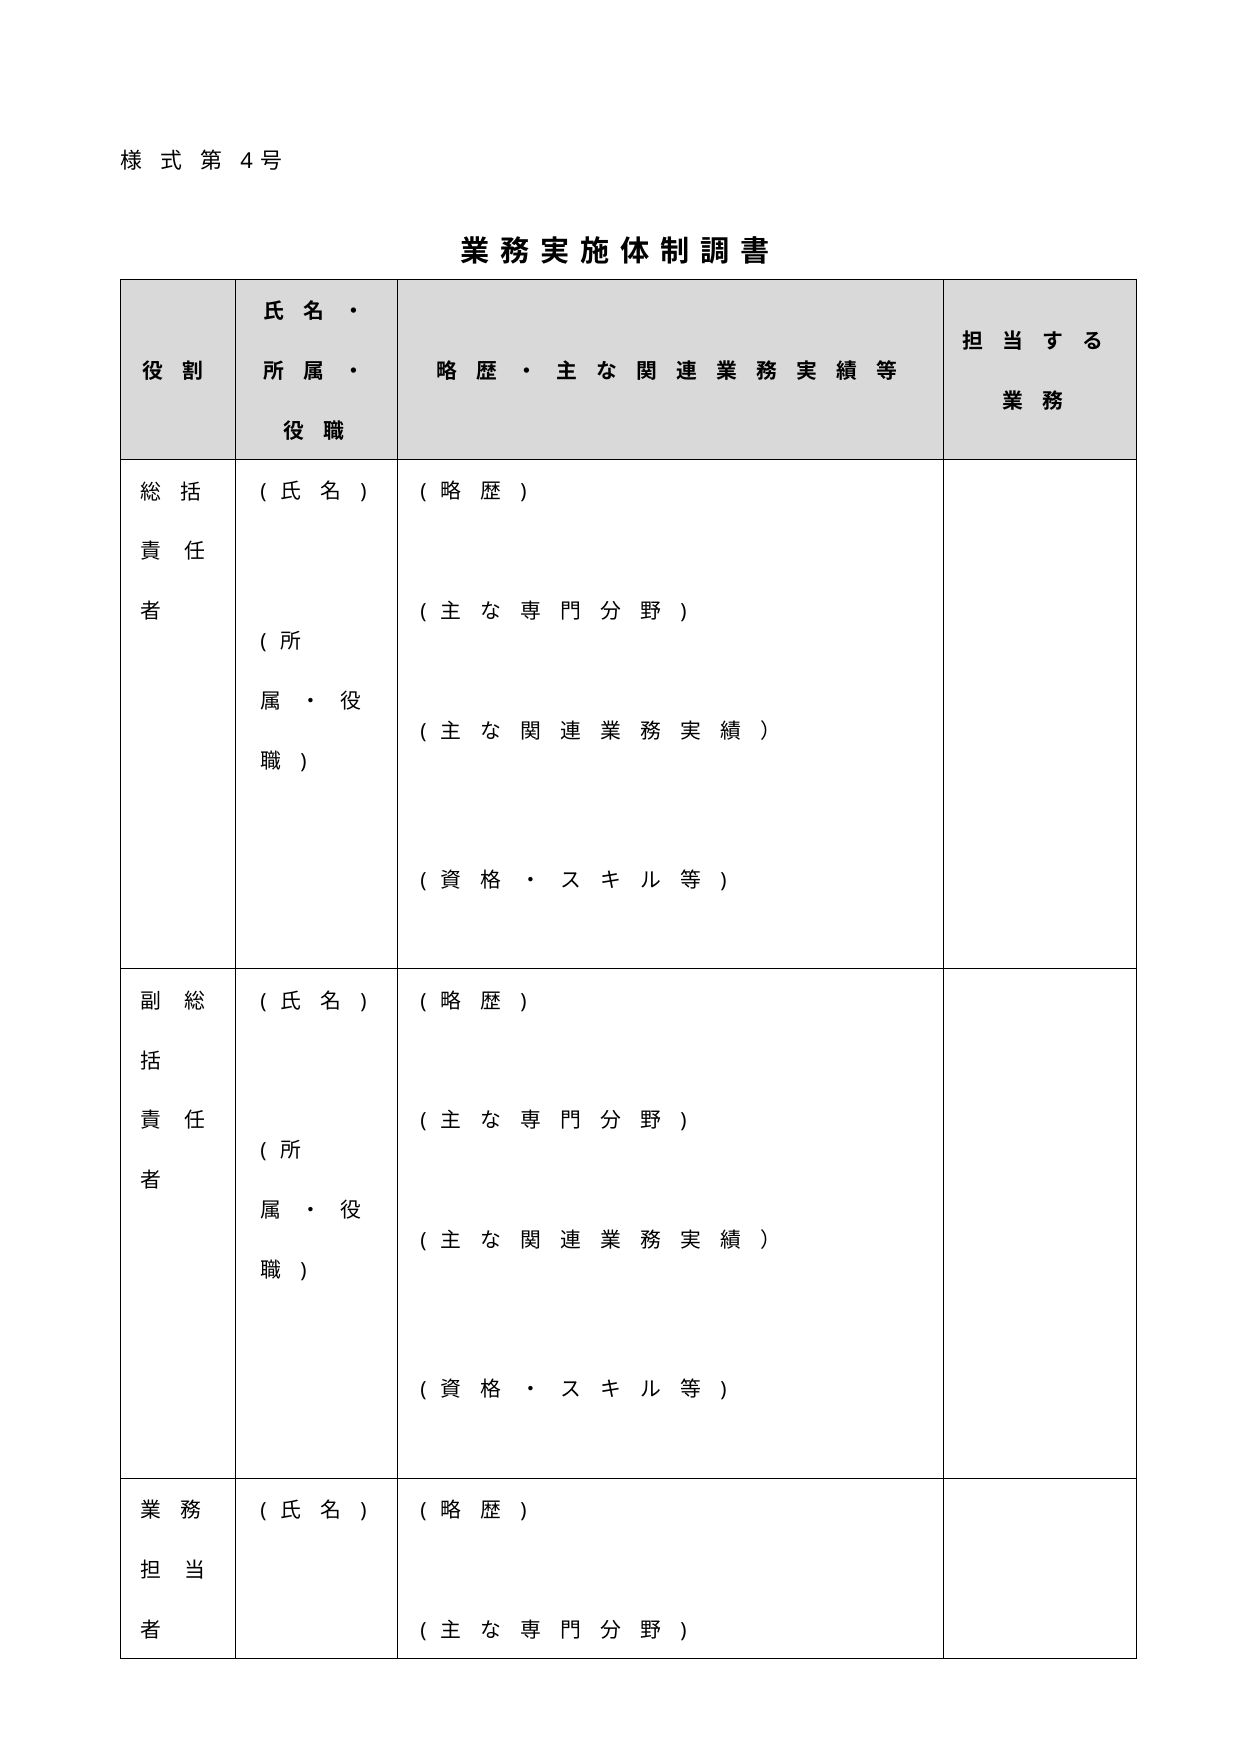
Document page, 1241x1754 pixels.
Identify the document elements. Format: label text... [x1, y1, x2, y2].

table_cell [398, 1479, 943, 1658]
table_cell (氏名) (所属・役職) [236, 1479, 397, 1658]
table_cell [944, 969, 1136, 1478]
table_cell 総括 責任者 [121, 460, 235, 968]
table_cell (略歴) (主な専門分野) (主な関連業務実績） (資格・スキル等) [398, 460, 943, 968]
table_cell (略歴) (主な専門分野) (主な関連業務実績） (資格・スキル等) [398, 969, 943, 1478]
table_header 略歴・主な関連業務実績等 [398, 280, 943, 459]
table_cell [944, 460, 1136, 968]
table_cell (氏名) (所属・役職) [236, 460, 397, 968]
table_cell 副総括 責任者 [121, 969, 235, 1478]
table_cell (氏名) (所属・役職) [236, 969, 397, 1478]
table_cell 業務 担当者 [121, 1479, 235, 1658]
text 業務実施体制調書 [120, 219, 1120, 279]
table_header 担当する業務 [944, 280, 1136, 459]
table_header 氏名・所属・ 役職 [236, 280, 397, 459]
table_header 役割 [121, 280, 235, 459]
text 様式第4号 [120, 129, 1120, 189]
table_cell [944, 1479, 1136, 1658]
